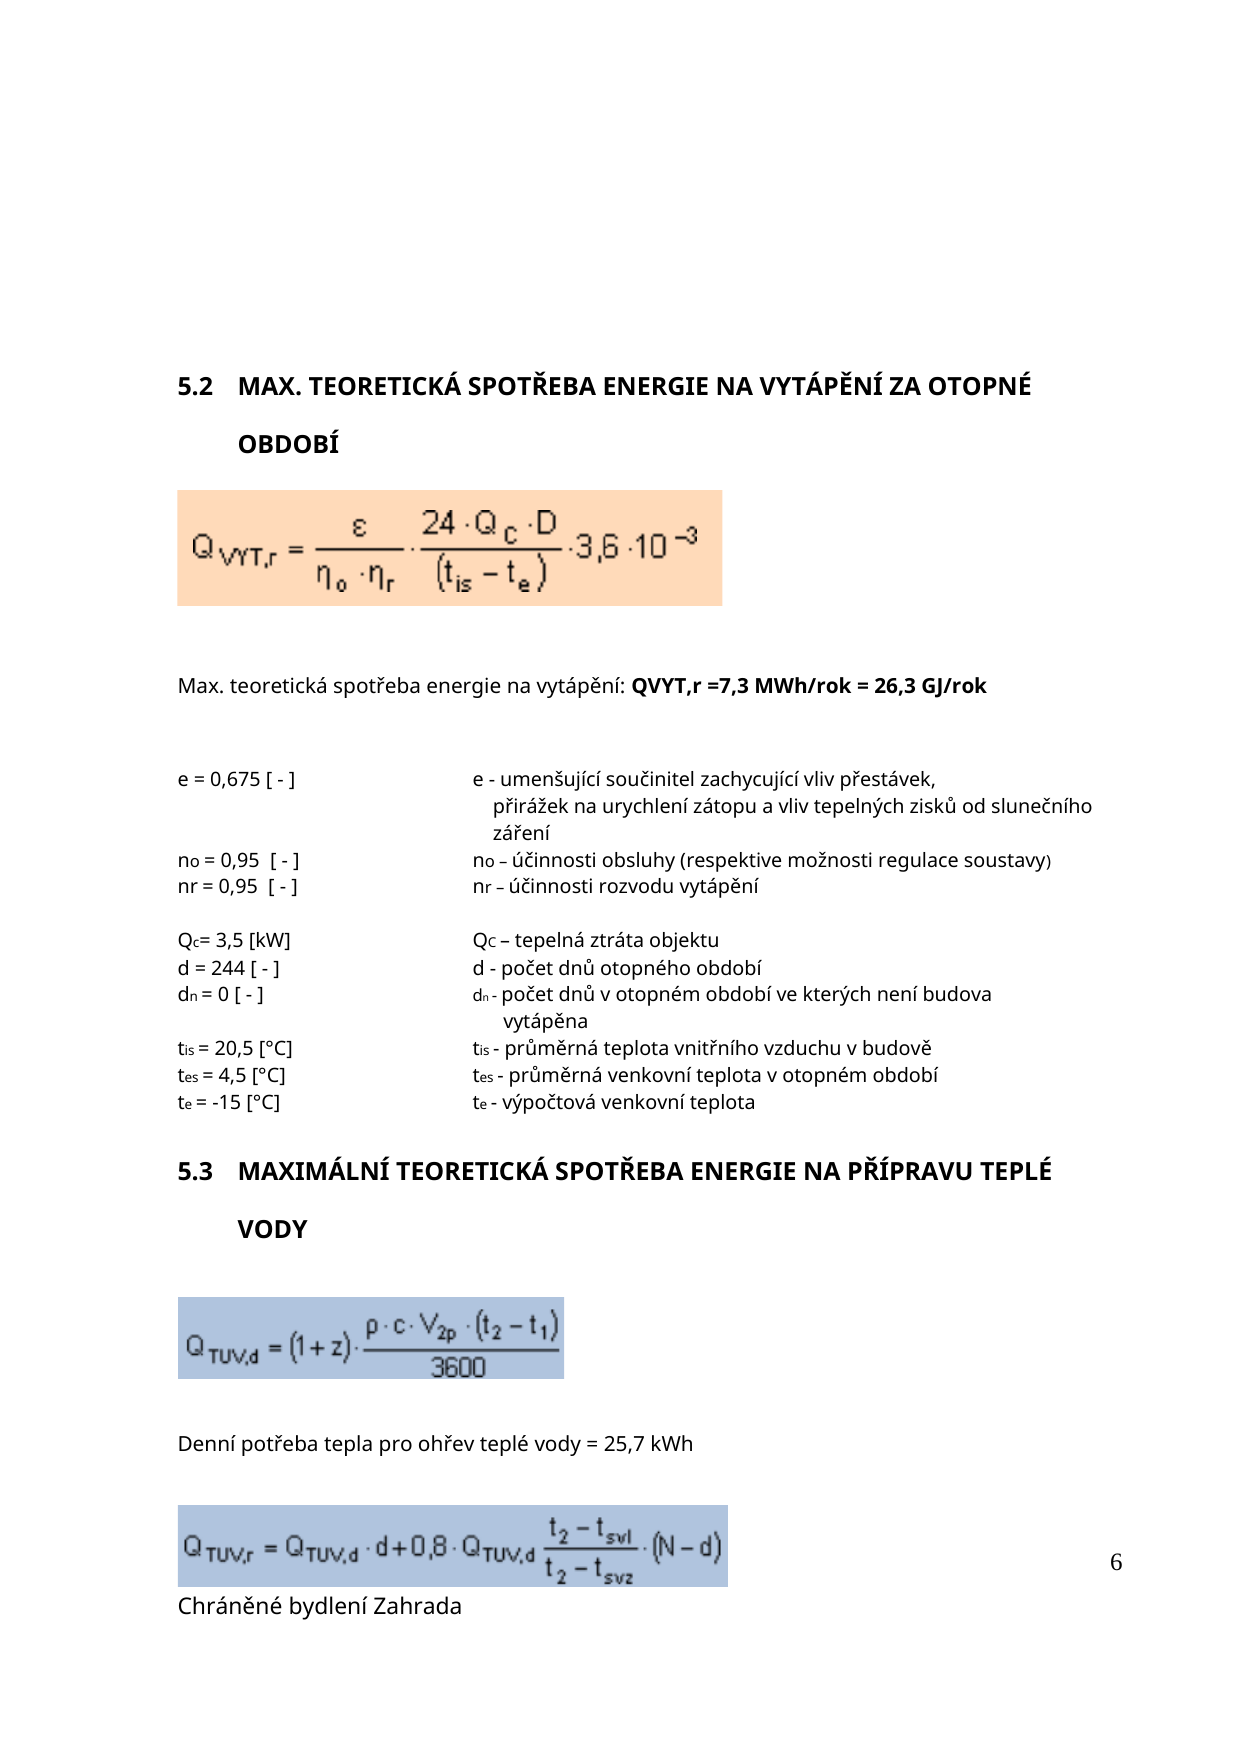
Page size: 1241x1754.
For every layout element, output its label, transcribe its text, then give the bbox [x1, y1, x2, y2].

text tes = 4,5 [°C] tes - průměrná venkovní teplota v otopném období [177, 1062, 1122, 1089]
text te = -15 [°C] te - výpočtová venkovní teplota [177, 1089, 1122, 1116]
text přirážek na urychlení zátopu a vliv tepelných zisků od slunečního [472, 792, 1122, 819]
text d = 244 [ - ] d - počet dnů otopného období [177, 954, 1122, 981]
text vytápěna [177, 1008, 1122, 1035]
picture [177, 1505, 728, 1587]
text Max. teoretická spotřeba energie na vytápění: QVYT,r =7,3 MWh/rok = 26,3 GJ/rok [177, 671, 1122, 700]
text Qc= 3,5 [kW] QC – tepelná ztráta objektu [177, 927, 1122, 954]
subtitle MAXIMÁLNÍ TEORETICKÁ SPOTŘEBA ENERGIE NA PŘÍPRAVU TEPLÉ VODY [177, 1154, 1122, 1246]
text tis = 20,5 [°C] tis - průměrná teplota vnitřního vzduchu v budově [177, 1035, 1122, 1062]
text záření [472, 819, 1122, 846]
text dn = 0 [ - ] dn - počet dnů v otopném období ve kterých není budova [177, 981, 1122, 1008]
text e = 0,675 [ - ] e - umenšující součinitel zachycující vliv přestávek, [177, 765, 1122, 792]
picture [177, 490, 723, 606]
text Denní potřeba tepla pro ohřev teplé vody = 25,7 kWh [177, 1429, 1122, 1457]
text no = 0,95 [ - ] no – účinnosti obsluhy (respektive možnosti regulace soustavy) [177, 846, 1122, 873]
text nr = 0,95 [ - ] nr – účinnosti rozvodu vytápění [177, 873, 1122, 900]
picture [178, 1297, 565, 1379]
subtitle MAX. TEORETICKÁ SPOTŘEBA ENERGIE NA VYTÁPĚNÍ ZA OTOPNÉ OBDOBÍ [177, 369, 1122, 461]
